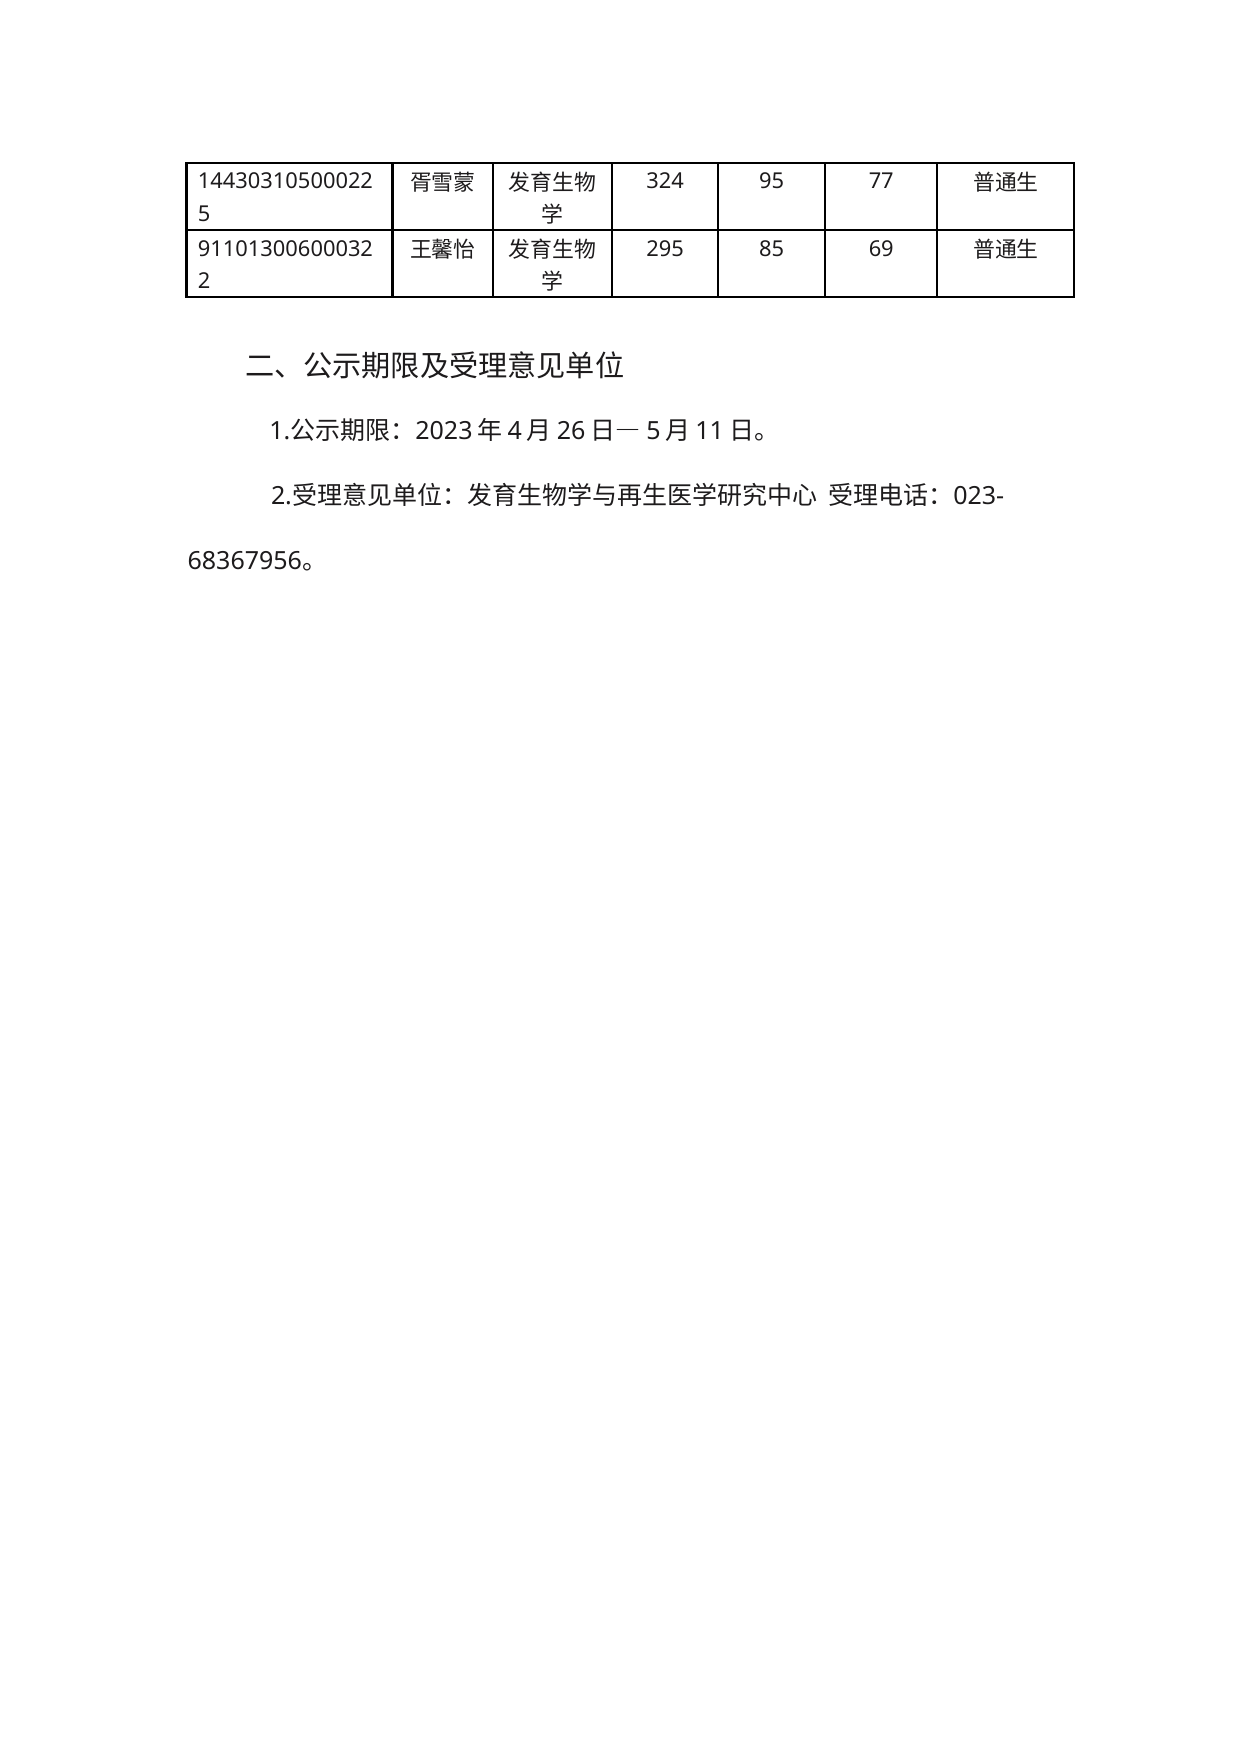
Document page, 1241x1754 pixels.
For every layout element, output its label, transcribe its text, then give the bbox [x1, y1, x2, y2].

table_cell 144303105000225 [188, 164, 391, 229]
table_cell 发育生物学 [494, 231, 611, 296]
table_cell 295 [613, 231, 717, 296]
table_cell 77 [826, 164, 936, 229]
table_cell 911013006000322 [188, 231, 391, 296]
table_cell 95 [719, 164, 824, 229]
table_cell 普通生 [938, 164, 1073, 229]
table_cell 69 [826, 231, 936, 296]
table_cell 胥雪蒙 [394, 164, 492, 229]
table_cell 发育生物学 [494, 164, 611, 229]
table_cell 普通生 [938, 231, 1073, 296]
table_cell 324 [613, 164, 717, 229]
table_cell 85 [719, 231, 824, 296]
text 二、公示期限及受理意见单位 [187, 331, 1053, 396]
text 1.公示期限：2023年4月26日— 5月11日。 [187, 396, 1053, 461]
table_cell 王馨怡 [394, 231, 492, 296]
text 2.受理意见单位：发育生物学与再生医学研究中心 受理电话：023-68367956。 [187, 461, 1053, 591]
